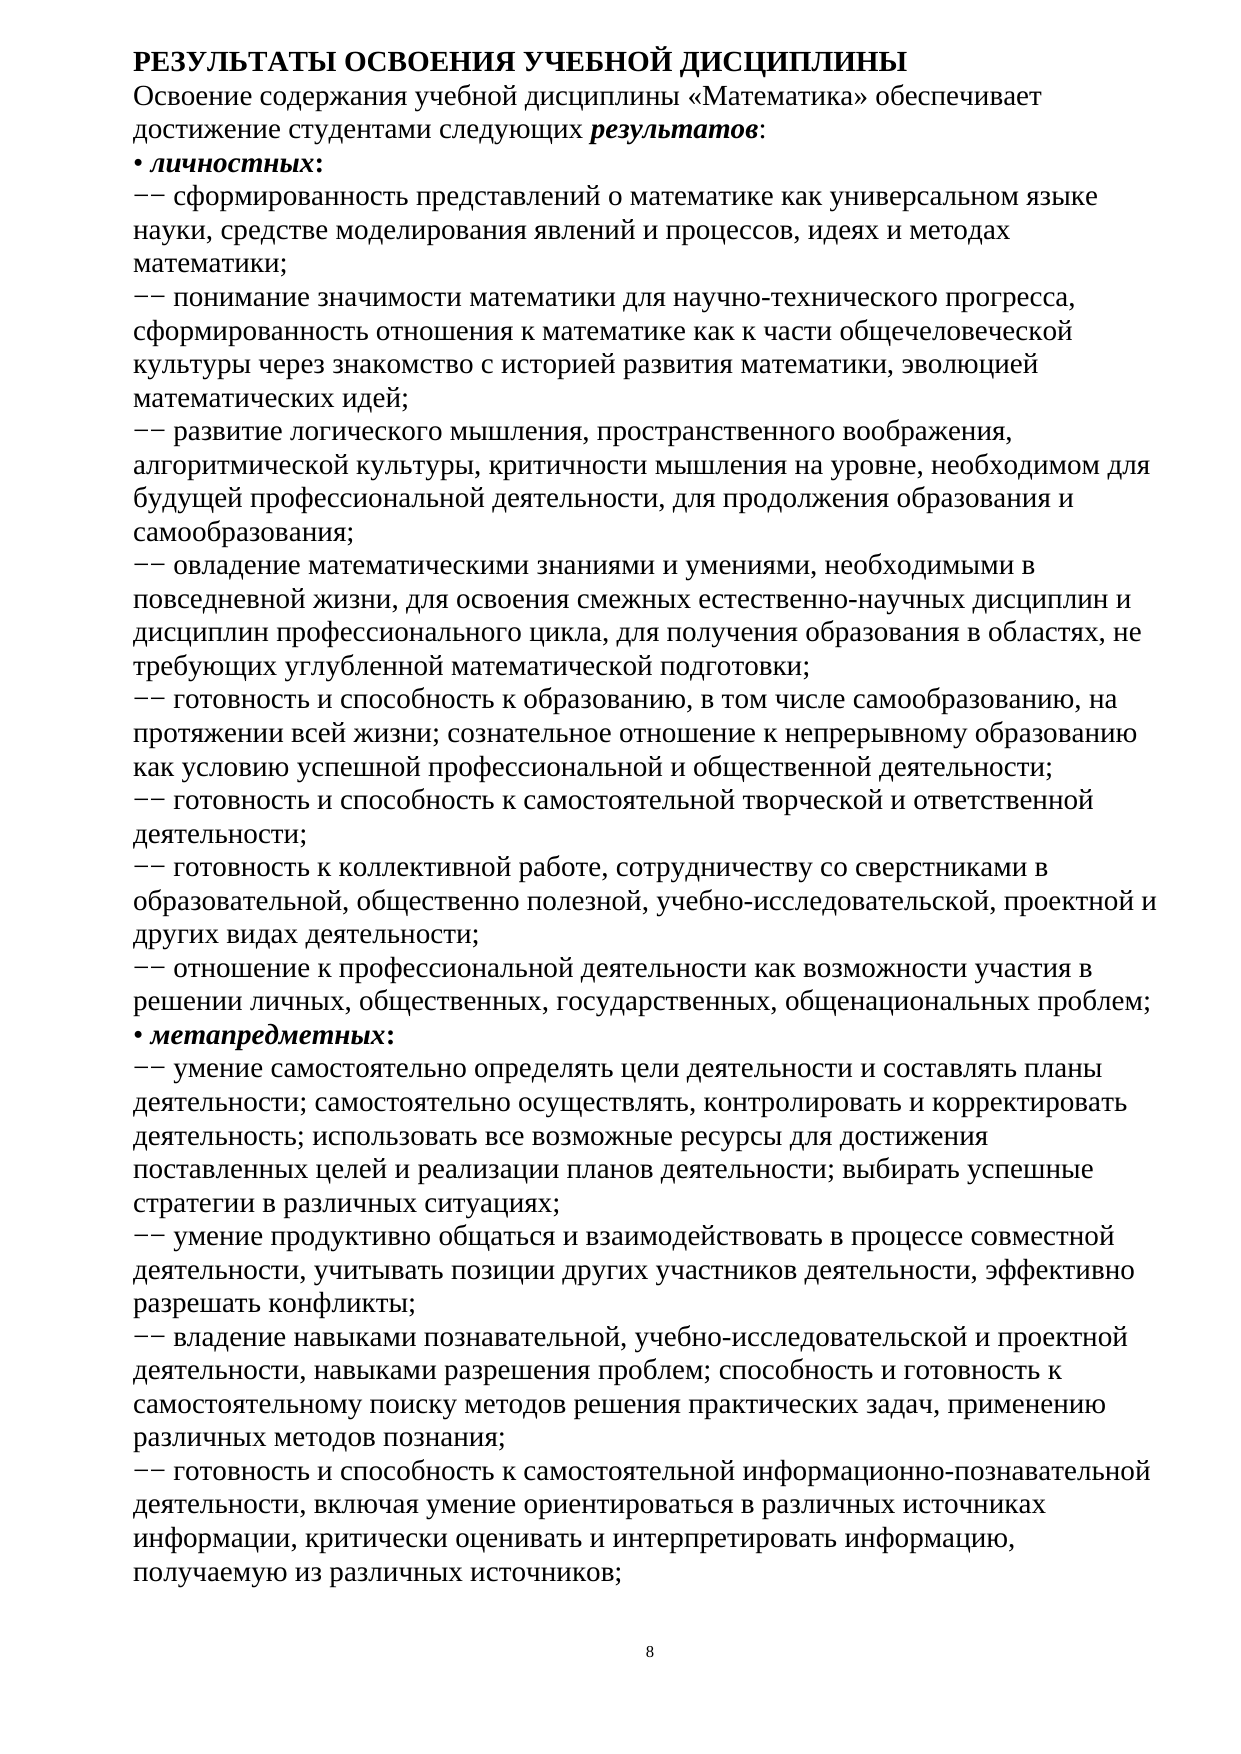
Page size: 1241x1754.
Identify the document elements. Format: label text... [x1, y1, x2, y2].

text −− умение самостоятельно определять цели деятельности и составлять планы деятельности; самостоятельно осуществлять, контролировать и корректировать деятельность; использовать все возможные ресурсы для достижения поставленных целей и реализации планов деятельности; выбирать успешные стратегии в различных ситуациях; [133, 1051, 1167, 1218]
text Освоение содержания учебной дисциплины «Математика» обеспечивает достижение студентами следующих результатов: [133, 78, 1167, 145]
text −− сформированность представлений о математике как универсальном языке науки, средстве моделирования явлений и процессов, идеях и методах математики; [133, 178, 1167, 279]
text −− владение навыками познавательной, учебно-исследовательской и проектной деятельности, навыками разрешения проблем; способность и готовность к самостоятельному поиску методов решения практических задач, применению различных методов познания; [133, 1319, 1167, 1453]
text • метапредметных: [133, 1017, 1167, 1051]
text −− развитие логического мышления, пространственного воображения, алгоритмической культуры, критичности мышления на уровне, необходимом для будущей профессиональной деятельности, для продолжения образования и самообразования; [133, 413, 1167, 547]
text • личностных: [133, 145, 1167, 178]
text −− отношение к профессиональной деятельности как возможности участия в решении личных, общественных, государственных, общенациональных проблем; [133, 950, 1167, 1017]
text −− готовность к коллективной работе, сотрудничеству со сверстниками в образовательной, общественно полезной, учебно-исследовательской, проектной и других видах деятельности; [133, 849, 1167, 950]
text −− готовность и способность к самостоятельной информационно-познавательной деятельности, включая умение ориентироваться в различных источниках информации, критически оценивать и интерпретировать информацию, получаемую из различных источников; [133, 1453, 1167, 1587]
text −− овладение математическими знаниями и умениями, необходимыми в повседневной жизни, для освоения смежных естественно-научных дисциплин и дисциплин профессионального цикла, для получения образования в областях, не требующих углубленной математической подготовки; [133, 547, 1167, 682]
text −− готовность и способность к образованию, в том числе самообразованию, на протяжении всей жизни; сознательное отношение к непрерывному образованию как условию успешной профессиональной и общественной деятельности; [133, 682, 1167, 782]
text −− умение продуктивно общаться и взаимодействовать в процессе совместной деятельности, учитывать позиции других участников деятельности, эффективно разрешать конфликты; [133, 1218, 1167, 1319]
text РЕЗУЛЬТАТЫ ОСВОЕНИЯ УЧЕБНОЙ ДИСЦИПЛИНЫ [133, 44, 1167, 78]
text −− понимание значимости математики для научно-технического прогресса, сформированность отношения к математике как к части общечеловеческой культуры через знакомство с историей развития математики, эволюцией математических идей; [133, 279, 1167, 413]
text −− готовность и способность к самостоятельной творческой и ответственной деятельности; [133, 782, 1167, 849]
